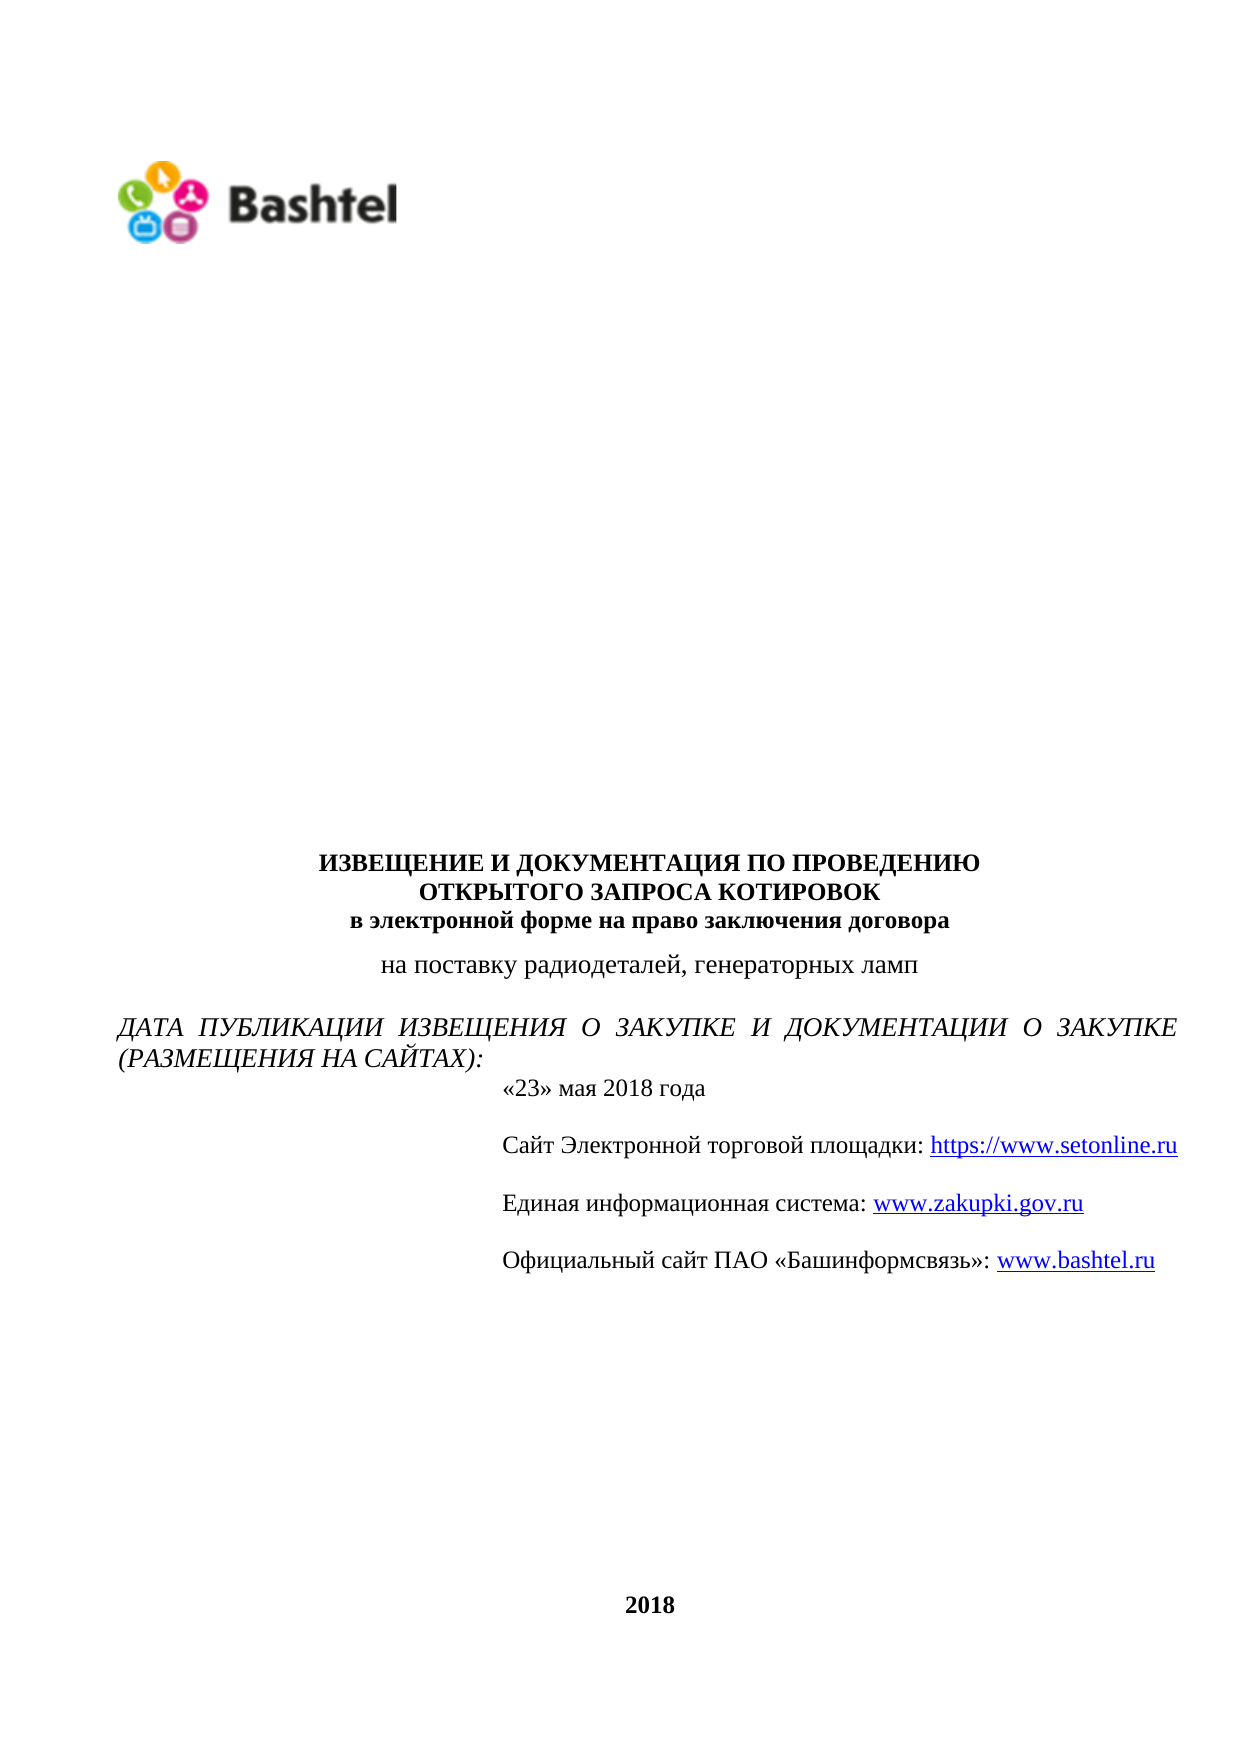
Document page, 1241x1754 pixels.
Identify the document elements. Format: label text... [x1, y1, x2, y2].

text ИЗВЕЩЕНИЕ И ДОКУМЕНТАЦИЯ ПО ПРОВЕДЕНИЮ [118, 848, 1181, 877]
text на поставку радиодеталей, генераторных ламп [118, 948, 1181, 979]
text ОТКРЫТОГО ЗАПРОСА КОТИРОВОК [118, 877, 1181, 905]
text Официальный сайт ПАО «Башинформсвязь»: www.bashtel.ru [502, 1246, 1181, 1274]
picture [118, 161, 397, 244]
text Единая информационная система: www.zakupki.gov.ru [502, 1188, 1181, 1217]
text в электронной форме на право заключения договора [118, 905, 1181, 934]
text «23» мая 2018 года [502, 1073, 1181, 1102]
text 2018 [118, 1591, 1181, 1619]
text ДАТА ПУБЛИКАЦИИ ИЗВЕЩЕНИЯ О ЗАКУПКЕ И ДОКУМЕНТАЦИИ О ЗАКУПКЕ (РАЗМЕЩЕНИЯ НА САЙТАХ): [118, 1011, 1181, 1073]
text Сайт Электронной торговой площадки: https://www.setonline.ru [502, 1131, 1181, 1159]
